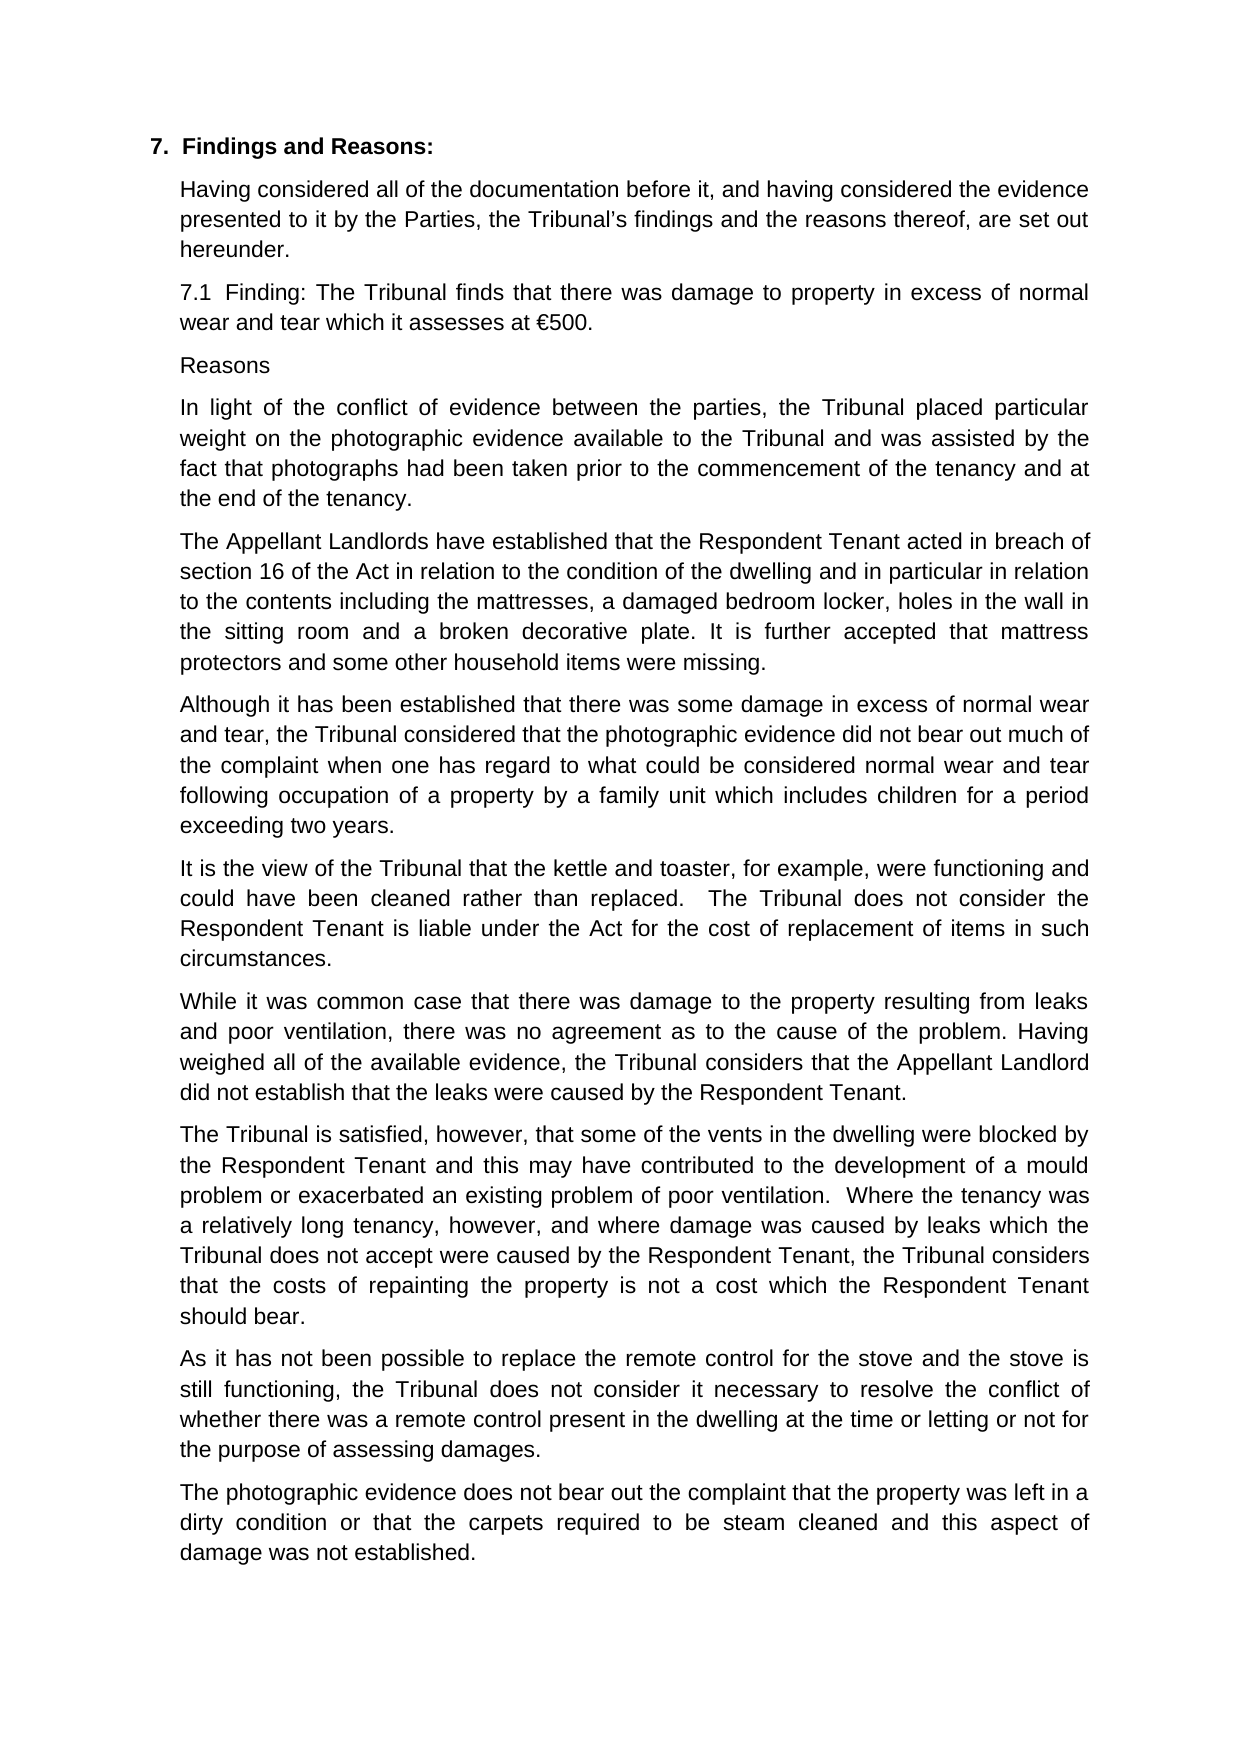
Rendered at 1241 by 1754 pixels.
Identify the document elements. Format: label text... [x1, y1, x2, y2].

text Reasons [179, 352, 1090, 378]
text The photographic evidence does not bear out the complaint that the property was left in a dirty condition or that the carpets required to be steam cleaned and this aspect of damage was not established. [179, 1479, 1090, 1566]
text 7. Findings and Reasons: [150, 133, 1090, 159]
text Although it has been established that there was some damage in excess of normal wear and tear, the Tribunal considered that the photographic evidence did not bear out much of the complaint when one has regard to what could be considered normal wear and tear following occupation of a property by a family unit which includes children for a period exceeding two years. [179, 691, 1090, 838]
text The Appellant Landlords have established that the Respondent Tenant acted in breach of section 16 of the Act in relation to the condition of the dwelling and in particular in relation to the contents including the mattresses, a damaged bedroom locker, holes in the wall in the sitting room and a broken decorative plate. It is further accepted that mattress protectors and some other household items were missing. [179, 528, 1090, 675]
text As it has not been possible to replace the remote control for the stove and the stove is still functioning, the Tribunal does not consider it necessary to resolve the conflict of whether there was a remote control present in the dwelling at the time or letting or not for the purpose of assessing damages. [179, 1345, 1090, 1462]
text Having considered all of the documentation before it, and having considered the evidence presented to it by the Parties, the Tribunal’s findings and the reasons thereof, are set out hereunder. [179, 176, 1090, 262]
text While it was common case that there was damage to the property resulting from leaks and poor ventilation, there was no agreement as to the cause of the problem. Having weighed all of the available evidence, the Tribunal considers that the Appellant Landlord did not establish that the leaks were caused by the Respondent Tenant. [179, 988, 1090, 1105]
text It is the view of the Tribunal that the kettle and toaster, for example, were functioning and could have been cleaned rather than replaced. The Tribunal does not consider the Respondent Tenant is liable under the Act for the cost of replacement of items in such circumstances. [179, 855, 1090, 972]
text 7.1 Finding: The Tribunal finds that there was damage to property in excess of normal wear and tear which it assesses at €500. [179, 279, 1090, 335]
text In light of the conflict of evidence between the parties, the Tribunal placed particular weight on the photographic evidence available to the Tribunal and was assisted by the fact that photographs had been taken prior to the commencement of the tenancy and at the end of the tenancy. [179, 394, 1090, 511]
text The Tribunal is satisfied, however, that some of the vents in the dwelling were blocked by the Respondent Tenant and this may have contributed to the development of a mould problem or exacerbated an existing problem of poor ventilation. Where the tenancy was a relatively long tenancy, however, and where damage was caused by leaks which the Tribunal does not accept were caused by the Respondent Tenant, the Tribunal considers that the costs of repainting the property is not a cost which the Respondent Tenant should bear. [179, 1121, 1090, 1329]
